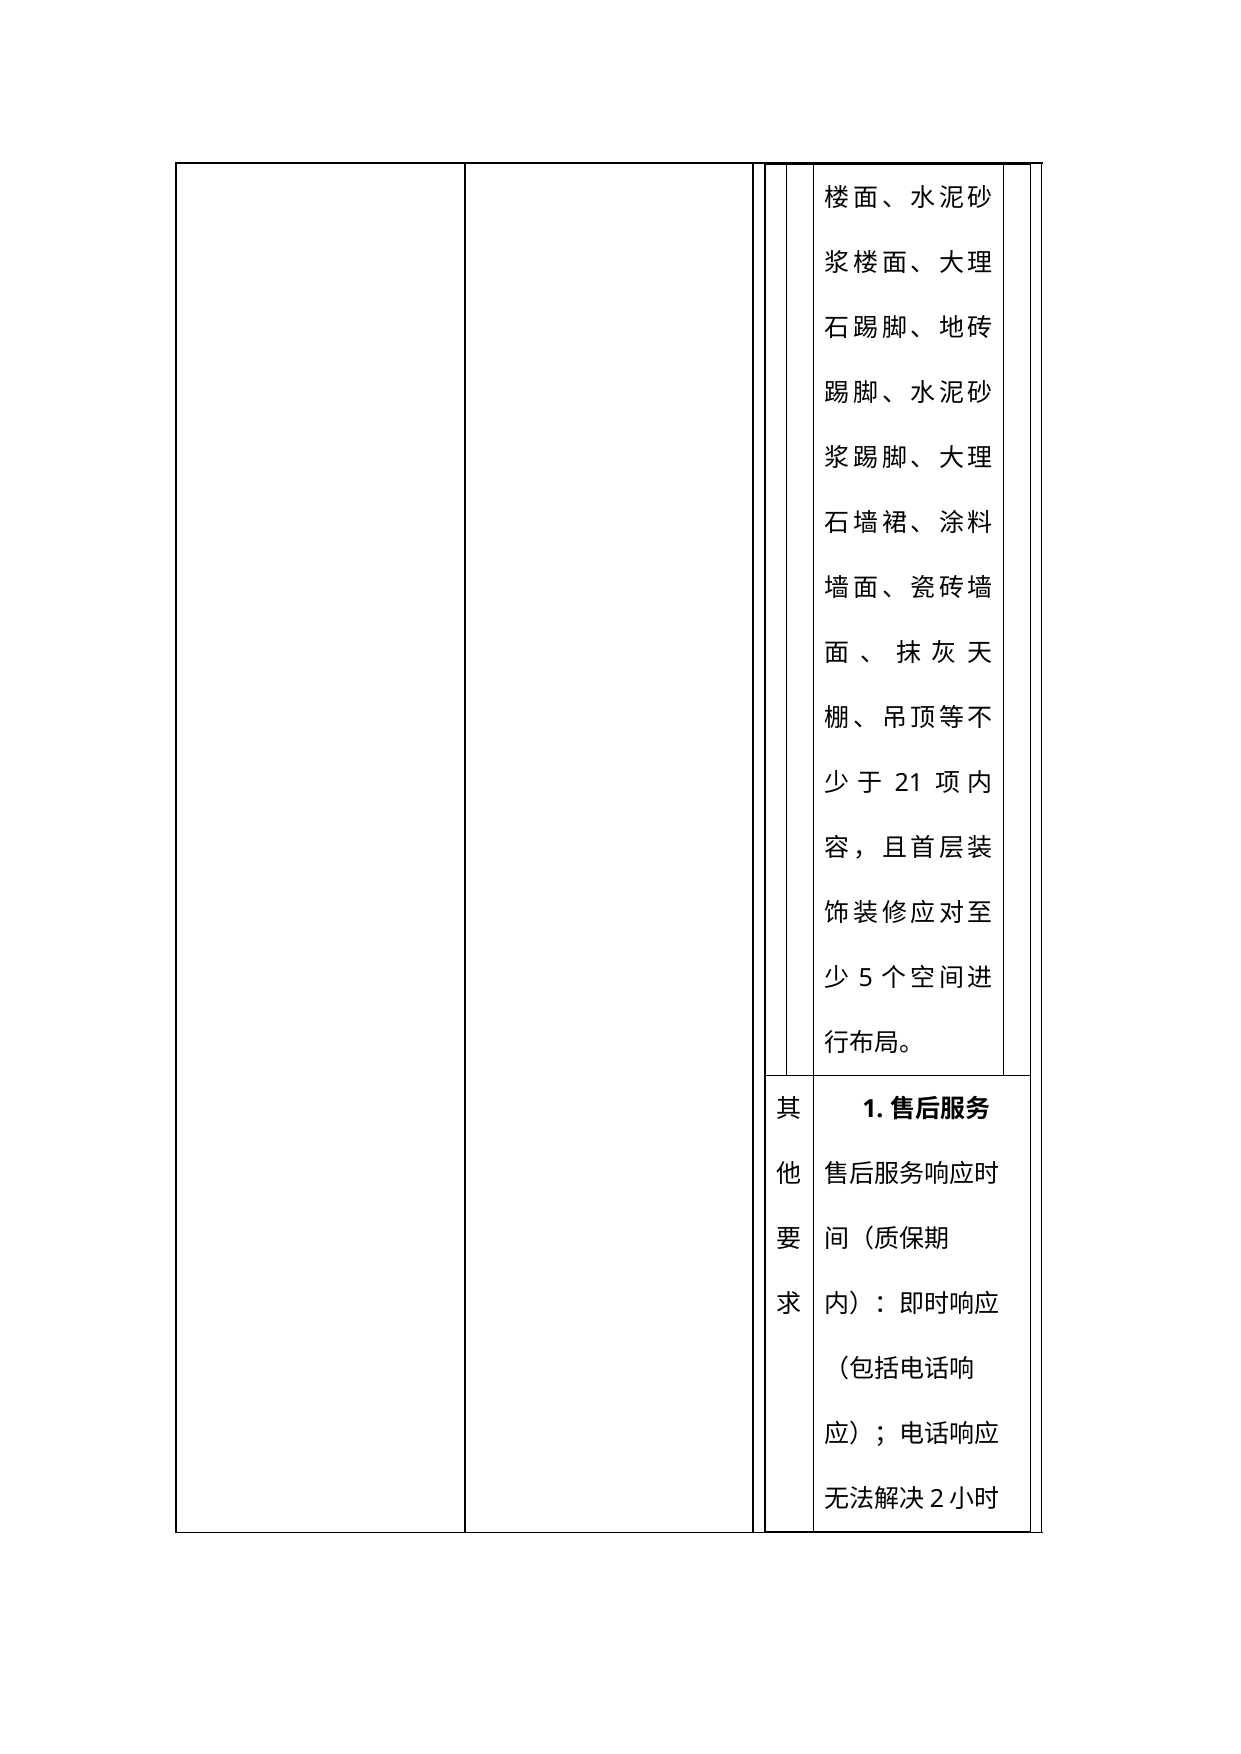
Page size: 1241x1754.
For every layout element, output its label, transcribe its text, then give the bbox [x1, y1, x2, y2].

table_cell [1031, 164, 1041, 1532]
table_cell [1004, 165, 1030, 1075]
table_cell 1 [177, 164, 464, 1532]
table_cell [766, 165, 786, 1075]
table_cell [754, 164, 764, 1532]
table_cell [466, 164, 752, 1532]
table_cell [814, 165, 1003, 1075]
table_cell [787, 165, 813, 1075]
